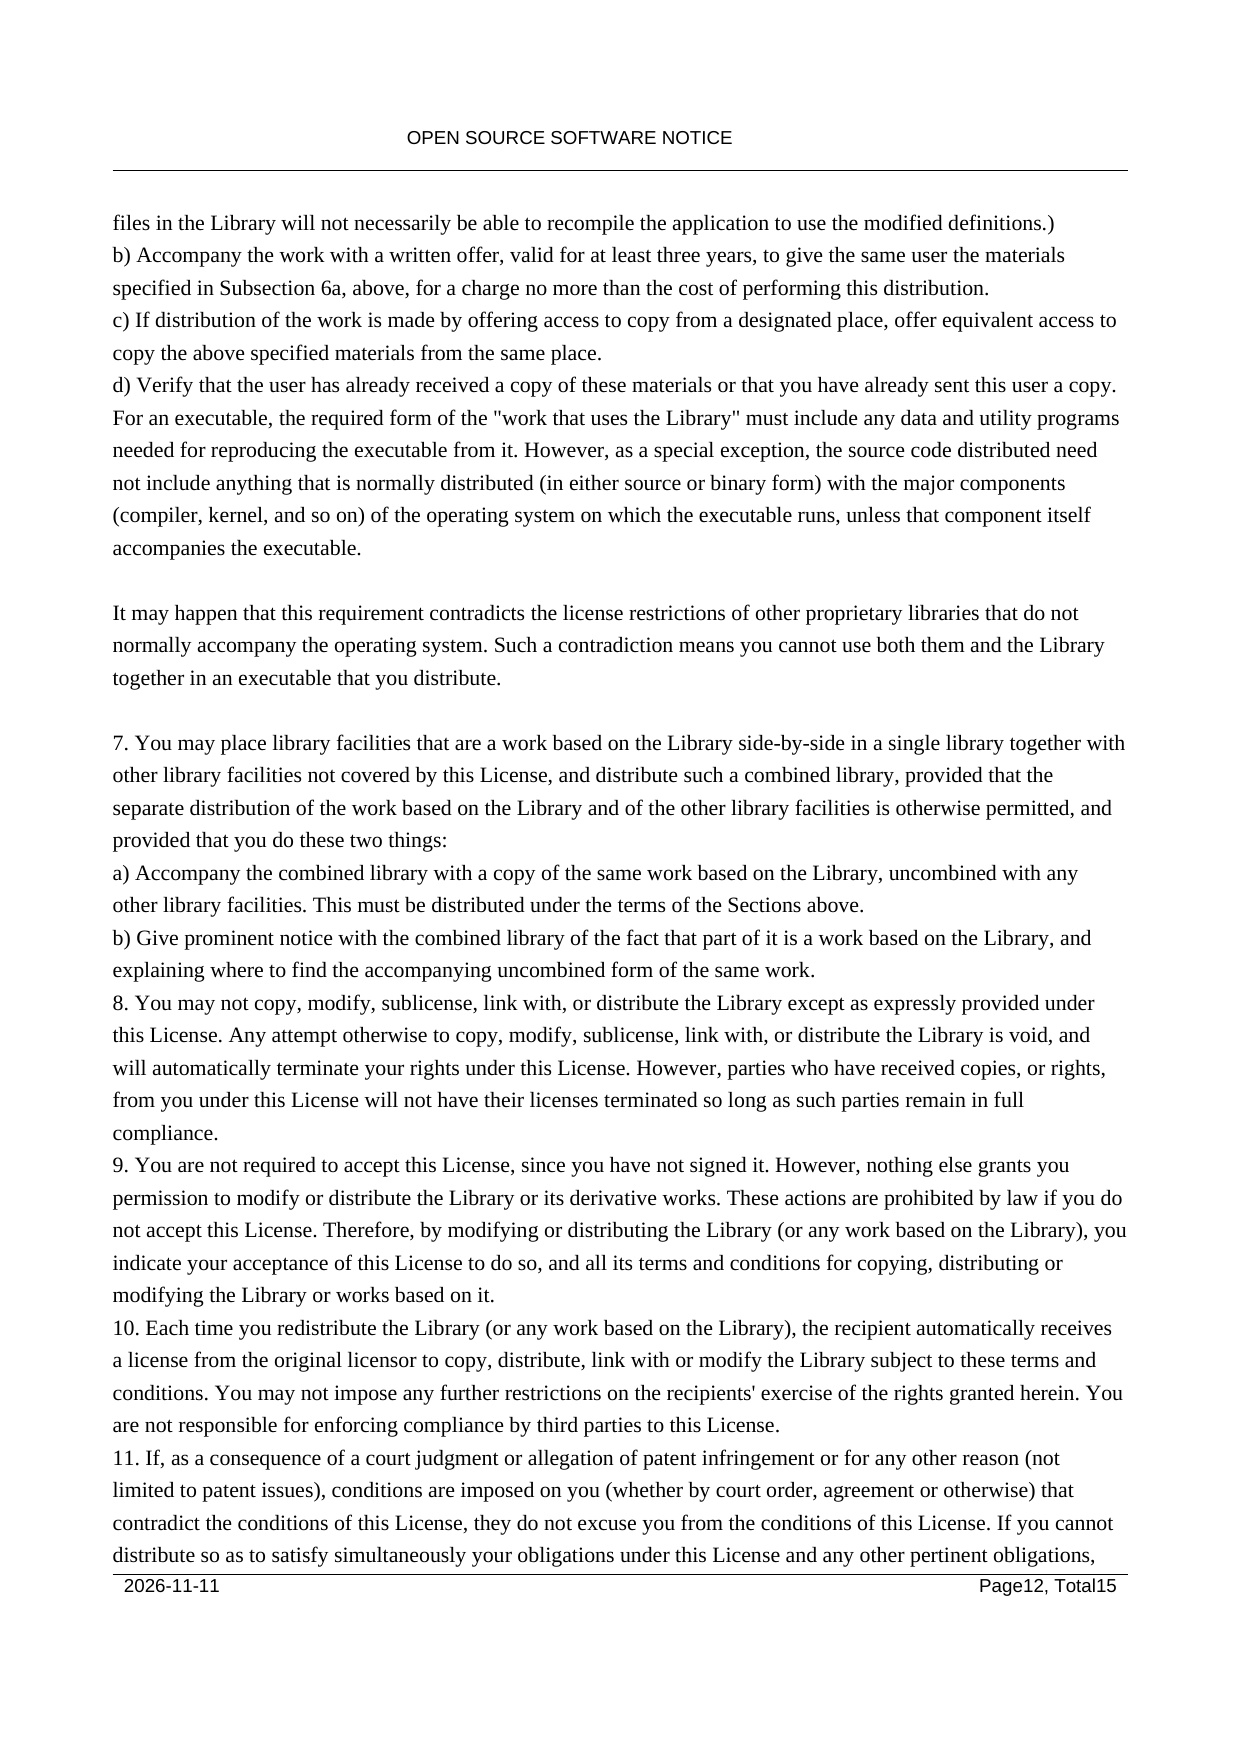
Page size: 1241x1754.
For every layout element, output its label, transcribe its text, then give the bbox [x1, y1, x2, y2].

text c) If distribution of the work is made by offering access to copy from a designated place, offer equivalent access to copy the above specified materials from the same place. [112, 304, 1128, 369]
text It may happen that this requirement contradicts the license restrictions of other proprietary libraries that do not normally accompany the operating system. Such a contradiction means you cannot use both them and the Library together in an executable that you distribute. [112, 596, 1128, 694]
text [112, 1441, 1128, 1571]
text 7. You may place library facilities that are a work based on the Library side-by-side in a single library together with other library facilities not covered by this License, and distribute such a combined library, provided that the separate distribution of the work based on the Library and of the other library facilities is otherwise permitted, and provided that you do these two things: [112, 726, 1128, 856]
text b) Give prominent notice with the combined library of the fact that part of it is a work based on the Library, and explaining where to find the accompanying uncombined form of the same work. [112, 921, 1128, 986]
text 8. You may not copy, modify, sublicense, link with, or distribute the Library except as expressly provided under this License. Any attempt otherwise to copy, modify, sublicense, link with, or distribute the Library is void, and will automatically terminate your rights under this License. However, parties who have received copies, or rights, from you under this License will not have their licenses terminated so long as such parties remain in full compliance. [112, 986, 1128, 1149]
text 10. Each time you redistribute the Library (or any work based on the Library), the recipient automatically receives a license from the original licensor to copy, distribute, link with or modify the Library subject to these terms and conditions. You may not impose any further restrictions on the recipients' exercise of the rights granted herein. You are not responsible for enforcing compliance by third parties to this License. [112, 1311, 1128, 1441]
text b) Accompany the work with a written offer, valid for at least three years, to give the same user the materials specified in Subsection 6a, above, for a charge no more than the cost of performing this distribution. [112, 239, 1128, 304]
text a) Accompany the combined library with a copy of the same work based on the Library, uncombined with any other library facilities. This must be distributed under the terms of the Sections above. [112, 856, 1128, 921]
text For an executable, the required form of the "work that uses the Library" must include any data and utility programs needed for reproducing the executable from it. However, as a special exception, the source code distributed need not include anything that is normally distributed (in either source or binary form) with the major components (compiler, kernel, and so on) of the operating system on which the executable runs, unless that component itself accompanies the executable. [112, 401, 1128, 564]
text d) Verify that the user has already received a copy of these materials or that you have already sent this user a copy. [112, 369, 1128, 401]
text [112, 206, 1128, 239]
text 9. You are not required to accept this License, since you have not signed it. However, nothing else grants you permission to modify or distribute the Library or its derivative works. These actions are prohibited by law if you do not accept this License. Therefore, by modifying or distributing the Library (or any work based on the Library), you indicate your acceptance of this License to do so, and all its terms and conditions for copying, distributing or modifying the Library or works based on it. [112, 1149, 1128, 1311]
